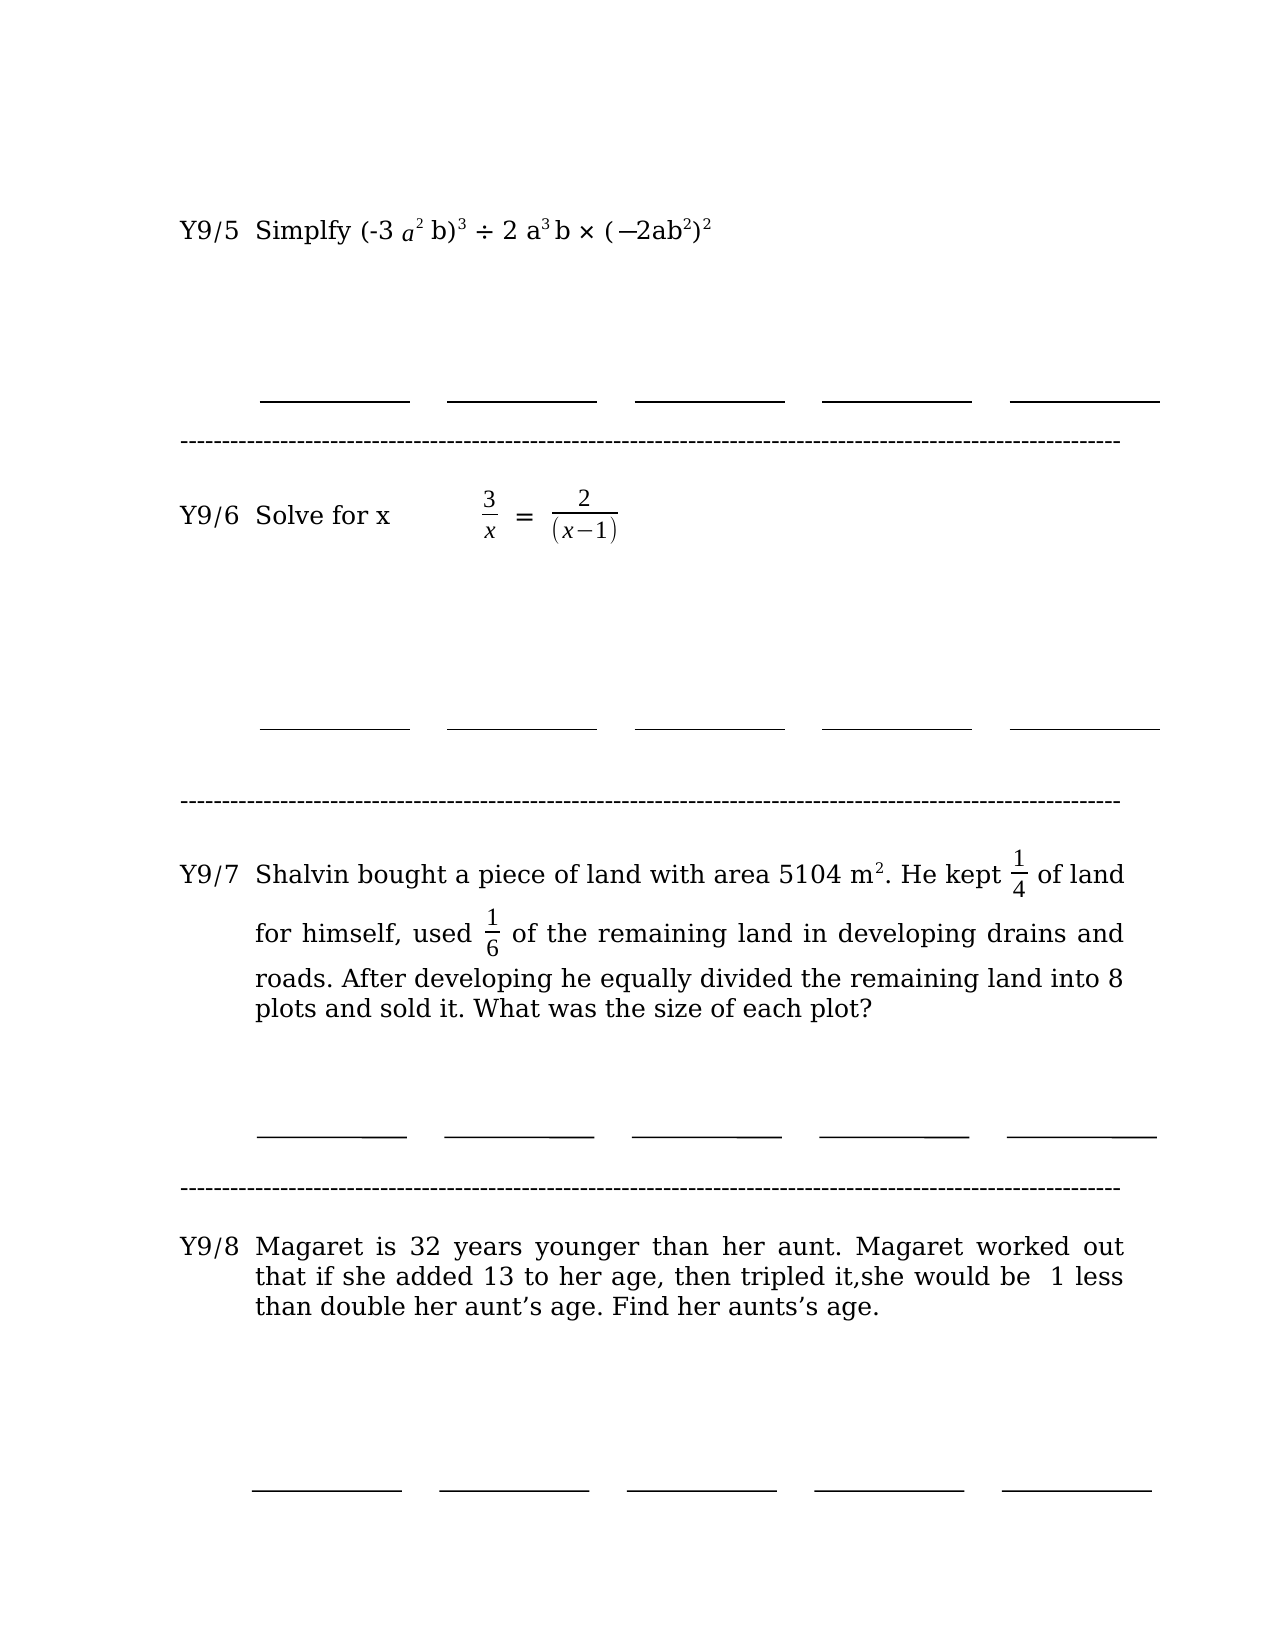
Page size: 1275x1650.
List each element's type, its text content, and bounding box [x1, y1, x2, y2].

text Y9/5 Simplfy (-3 b)3 ÷ 2 a3 b × ( ̶ 2ab2)2 [180, 214, 1125, 246]
text ----------------------------------------------------------------------------------------------------------------- [180, 426, 1125, 454]
text Y9/8 Magaret is 32 years younger than her aunt. Magaret worked out that if she added 13 to her age, then tripled it,she would be 1 less than double her aunt’s age. Find her aunts’s age. [180, 1231, 1125, 1321]
text ----------------------------------------------------------------------------------------------------------------- [180, 1172, 1125, 1201]
text ----------------------------------------------------------------------------------------------------------------- [180, 786, 1125, 814]
text Y9/6 Solve for x = [180, 484, 1125, 546]
text Y9/7 Shalvin bought a piece of land with area 5104 m2. He kept of land for himself, used of the remaining land in developing drains and roads. After developing he equally divided the remaining land into 8 plots and sold it. What was the size of each plot? [180, 844, 1125, 1022]
